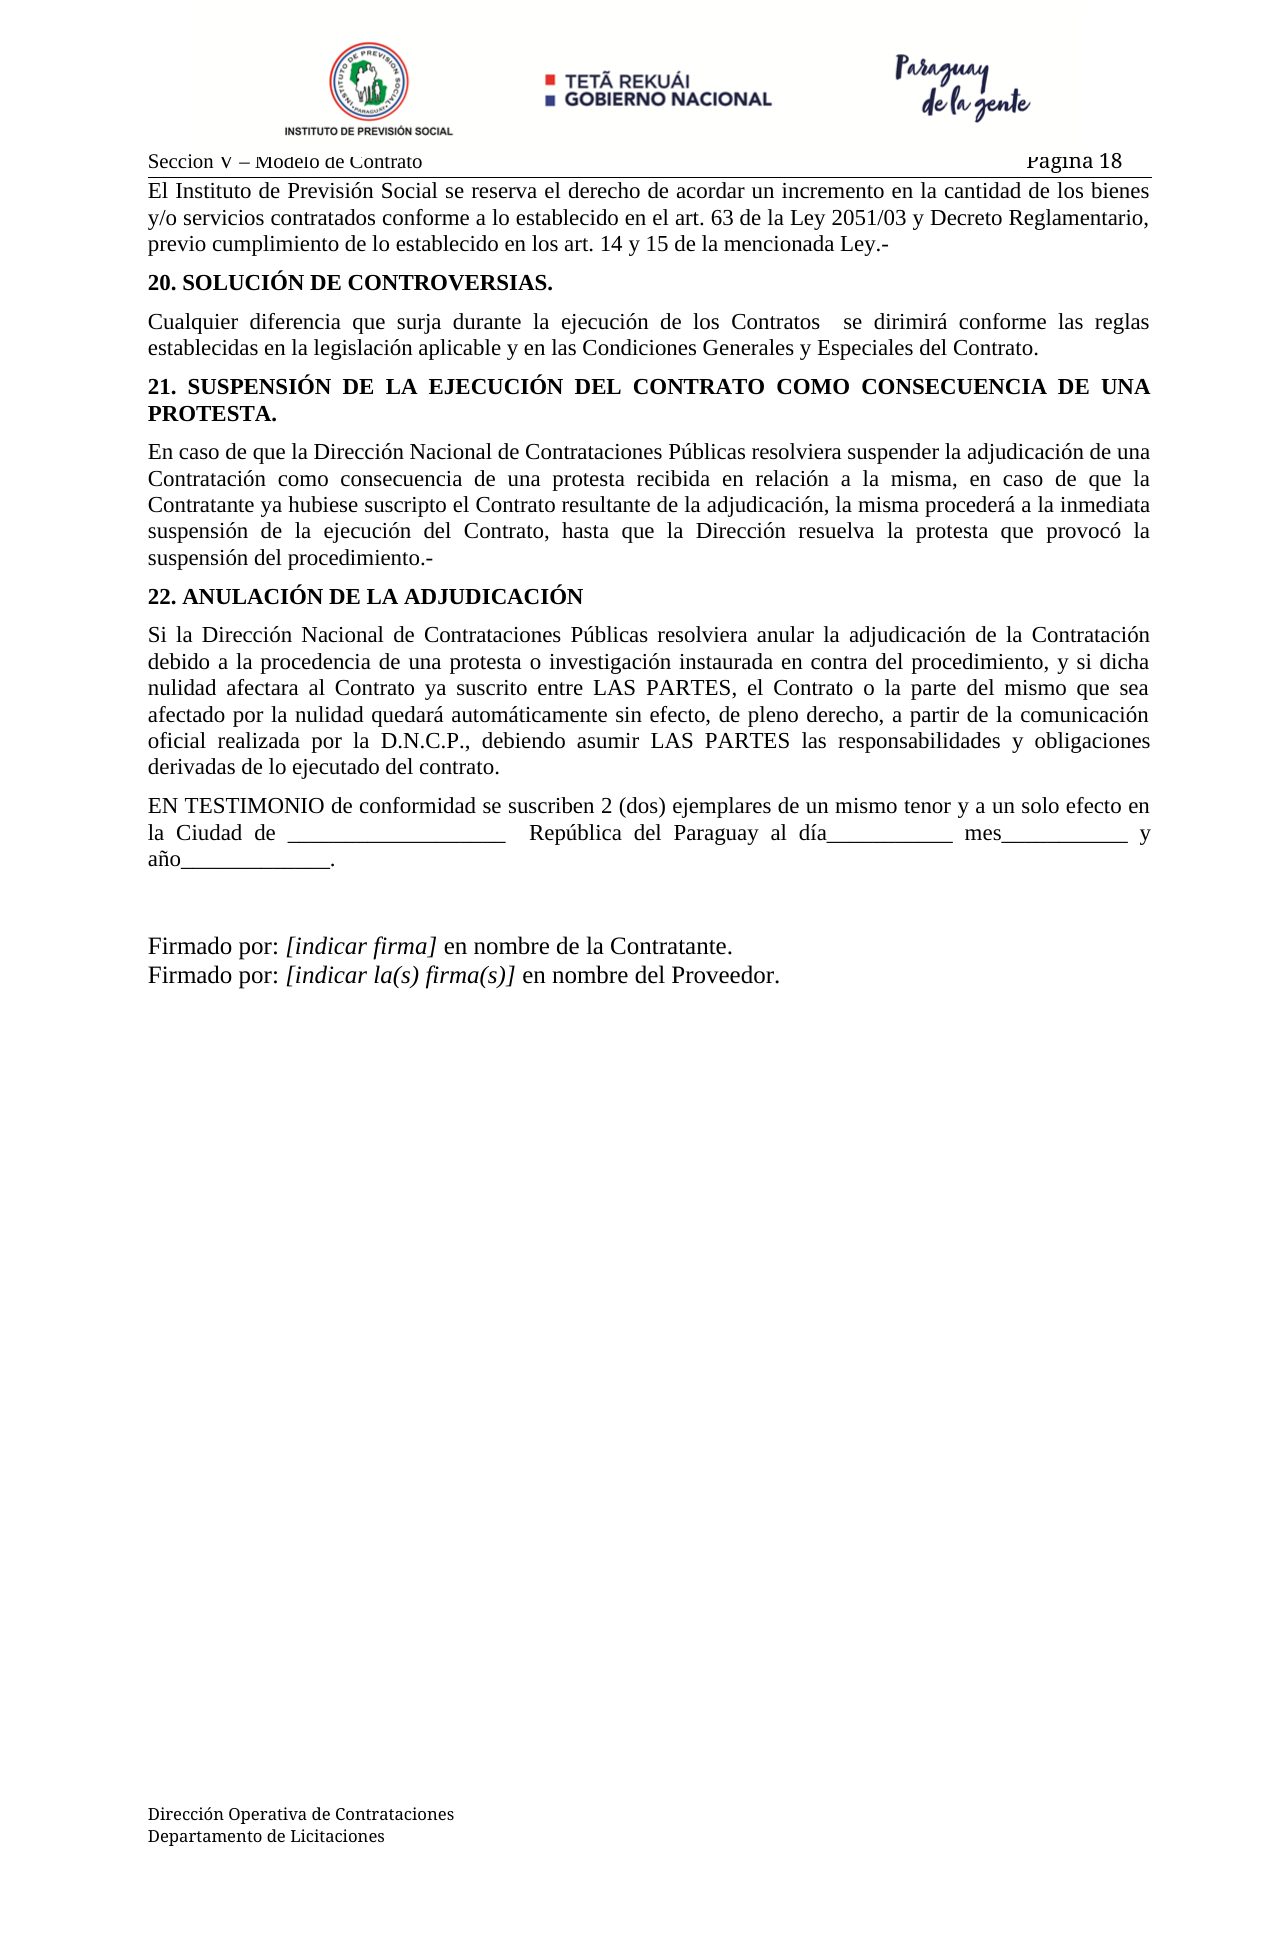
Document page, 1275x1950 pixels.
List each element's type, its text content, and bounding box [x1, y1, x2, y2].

text 22. ANULACIÓN DE LA ADJUDICACIÓN [148, 583, 1152, 609]
text Si la Dirección Nacional de Contrataciones Públicas resolviera anular la adjudicación de la Contratación debido a la procedencia de una protesta o investigación instaurada en contra del procedimiento, y si dicha nulidad afectara al Contrato ya suscrito entre LAS PARTES, el Contrato o la parte del mismo que sea afectado por la nulidad quedará automáticamente sin efecto, de pleno derecho, a partir de la comunicación oficial realizada por la D.N.C.P., debiendo asumir LAS PARTES las responsabilidades y obligaciones derivadas de lo ejecutado del contrato. [148, 622, 1152, 780]
text El Instituto de Previsión Social se reserva el derecho de acordar un incremento en la cantidad de los bienes y/o servicios contratados conforme a lo establecido en el art. 63 de la Ley 2051/03 y Decreto Reglamentario, previo cumplimiento de lo establecido en los art. 14 y 15 de la mencionada Ley.- [148, 178, 1152, 257]
text En caso de que la Dirección Nacional de Contrataciones Públicas resolviera suspender la adjudicación de una Contratación como consecuencia de una protesta recibida en relación a la misma, en caso de que la Contratante ya hubiese suscripto el Contrato resultante de la adjudicación, la misma procederá a la inmediata suspensión de la ejecución del Contrato, hasta que la Dirección resuelva la protesta que provocó la suspensión del procedimiento.- [148, 438, 1152, 570]
list EN TESTIMONIO de conformidad se suscriben 2 (dos) ejemplares de un mismo tenor y a un solo efecto en la Ciudad de ___________________ República del Paraguay al día___________ mes___________ y año_____________. [148, 792, 1152, 871]
picture [190, 3, 1082, 157]
list Firmado por: [indicar firma] en nombre de la Contratante. [148, 931, 1152, 960]
text Cualquier diferencia que surja durante la ejecución de los Contratos se dirimirá conforme las reglas establecidas en la legislación aplicable y en las Condiciones Generales y Especiales del Contrato. [148, 308, 1152, 361]
text 21. SUSPENSIÓN DE la Ejecución del Contrato como consecuencia de una Protesta. [148, 373, 1152, 426]
list Firmado por: [indicar la(s) firma(s)] en nombre del Proveedor. [148, 960, 1152, 989]
text 20. SOLUCIÓN DE CONTROVERSIAS. [148, 269, 1152, 296]
